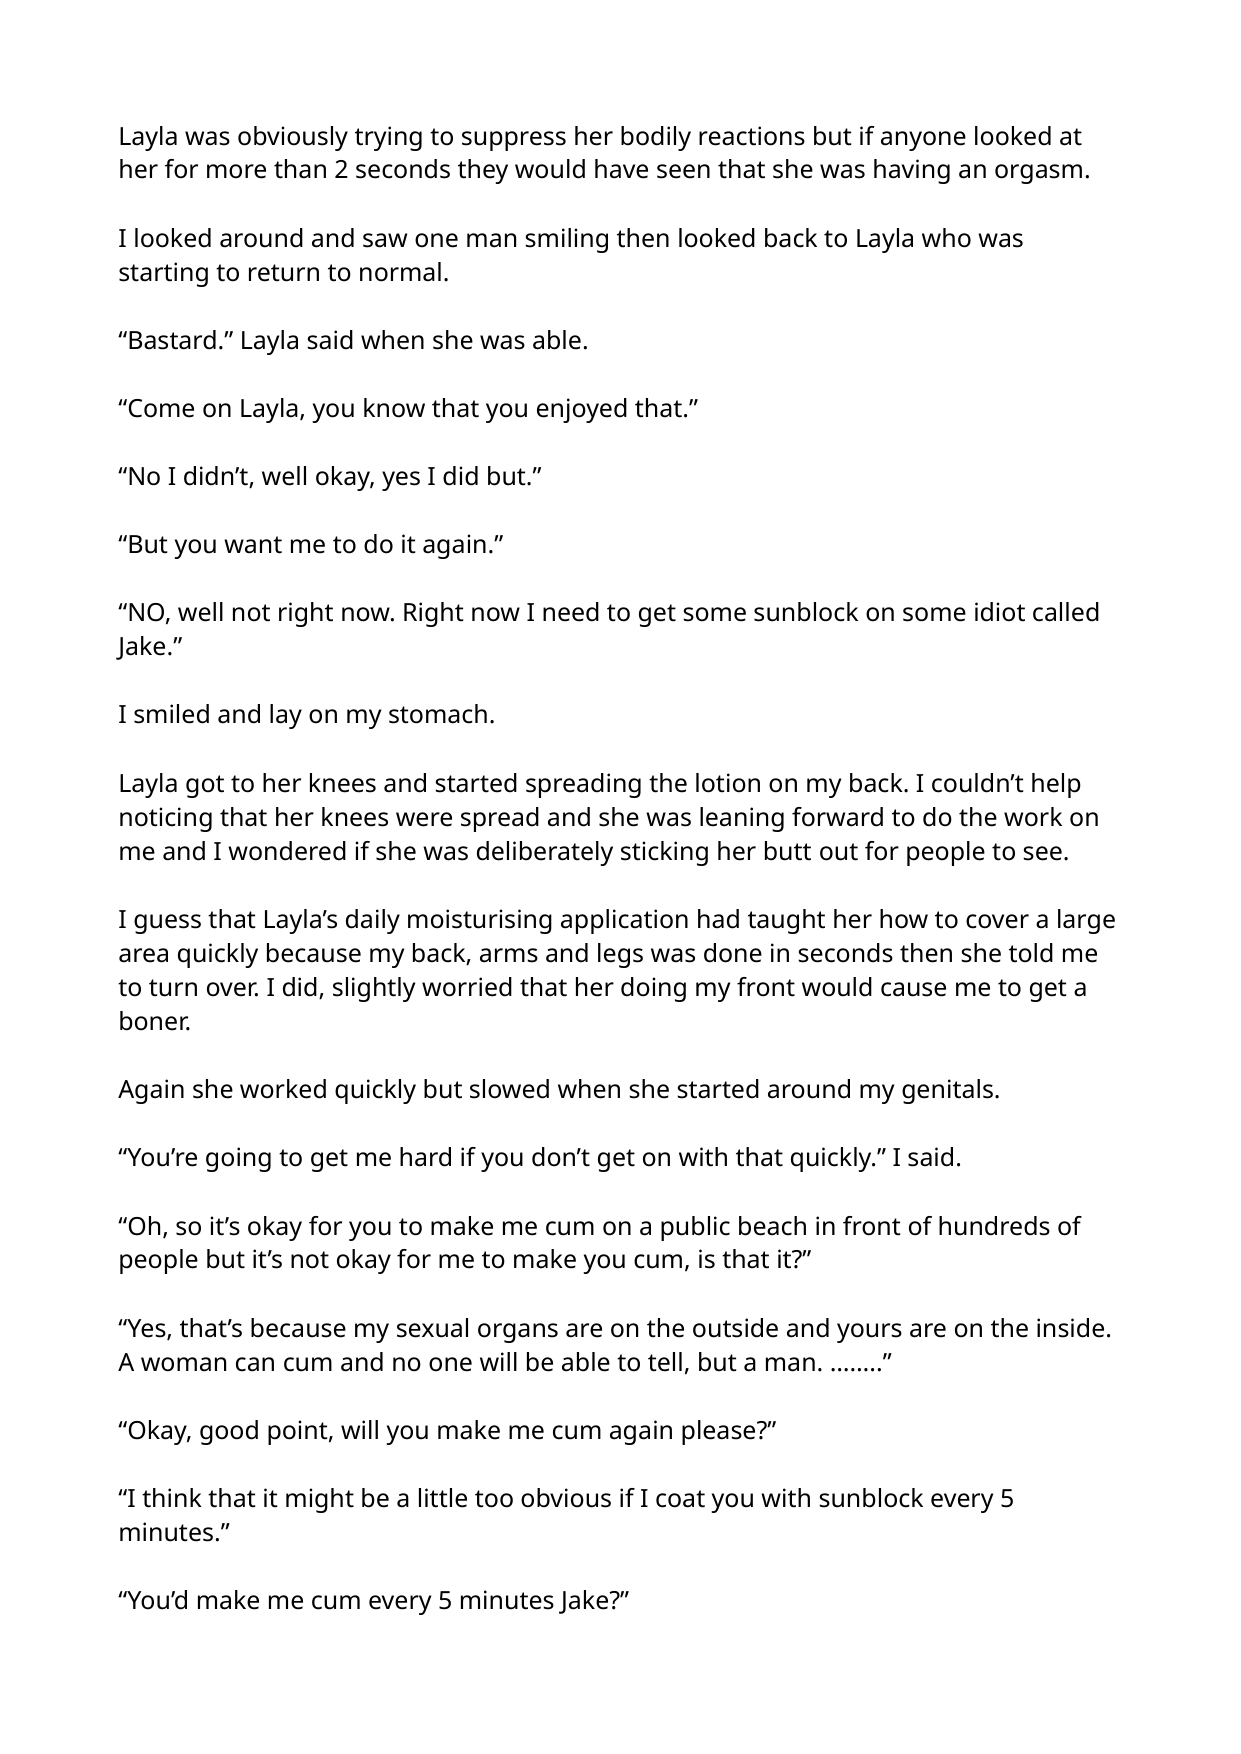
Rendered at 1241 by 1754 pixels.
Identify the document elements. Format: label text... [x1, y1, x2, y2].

text “NO, well not right now. Right now I need to get some sunblock on some idiot called Jake.” [118, 595, 1122, 663]
text Layla was obviously trying to suppress her bodily reactions but if anyone looked at her for more than 2 seconds they would have seen that she was having an orgasm. [118, 118, 1122, 186]
text “Yes, that’s because my sexual organs are on the outside and yours are on the inside. A woman can cum and no one will be able to tell, but a man. ……..” [118, 1310, 1122, 1378]
text “But you want me to do it again.” [118, 527, 1122, 561]
text “I think that it might be a little too obvious if I coat you with sunblock every 5 minutes.” [118, 1481, 1122, 1549]
text “Okay, good point, will you make me cum again please?” [118, 1412, 1122, 1447]
text Layla got to her knees and started spreading the lotion on my back. I couldn’t help noticing that her knees were spread and she was leaning forward to do the work on me and I wondered if she was deliberately sticking her butt out for people to see. [118, 765, 1122, 867]
text “Oh, so it’s okay for you to make me cum on a public beach in front of hundreds of people but it’s not okay for me to make you cum, is that it?” [118, 1208, 1122, 1276]
text I smiled and lay on my stomach. [118, 697, 1122, 731]
text “Come on Layla, you know that you enjoyed that.” [118, 391, 1122, 425]
text Again she worked quickly but slowed when she started around my genitals. [118, 1072, 1122, 1106]
text I guess that Layla’s daily moisturising application had taught her how to cover a large area quickly because my back, arms and legs was done in seconds then she told me to turn over. I did, slightly worried that her doing my front would cause me to get a boner. [118, 902, 1122, 1038]
text I looked around and saw one man smiling then looked back to Layla who was starting to return to normal. [118, 220, 1122, 288]
text “You’d make me cum every 5 minutes Jake?” [118, 1583, 1122, 1617]
text “No I didn’t, well okay, yes I did but.” [118, 459, 1122, 493]
text “Bastard.” Layla said when she was able. [118, 322, 1122, 357]
text “You’re going to get me hard if you don’t get on with that quickly.” I said. [118, 1140, 1122, 1174]
